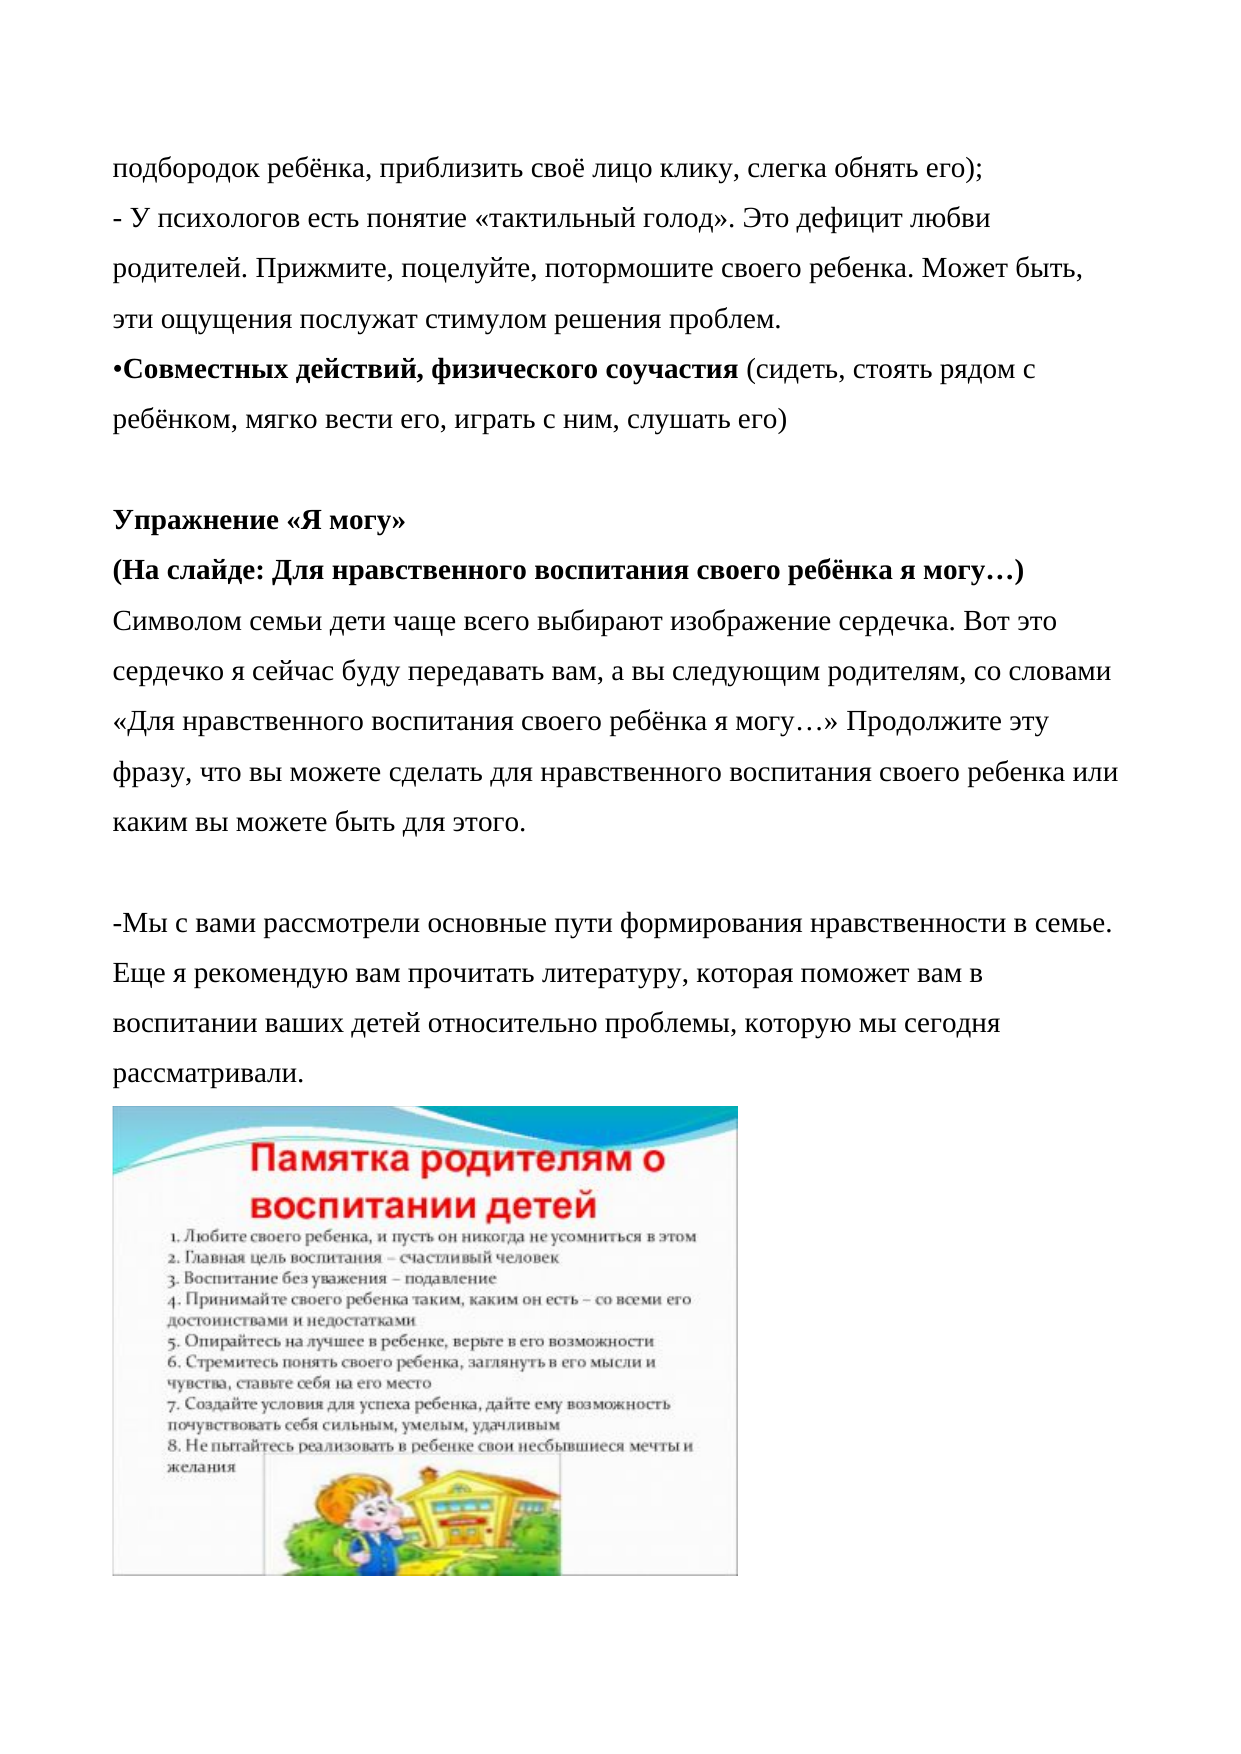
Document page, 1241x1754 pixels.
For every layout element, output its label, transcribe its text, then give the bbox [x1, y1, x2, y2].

text -Мы с вами рассмотрели основные пути формирования нравственности в семье. Еще я рекомендую вам прочитать литературу, которая поможет вам в воспитании ваших детей относительно проблемы, которую мы сегодня рассматривали. [112, 905, 1128, 1089]
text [112, 150, 1128, 183]
text - У психологов есть понятие «тактильный голод». Это дефицит любви родителей. Прижмите, поцелуйте, потормошите своего ребенка. Может быть, эти ощущения послужат стимулом решения проблем. [112, 200, 1128, 334]
text Упражнение «Я могу» [112, 502, 1128, 536]
picture [112, 1106, 738, 1576]
text •Совместных действий, физического соучастия (сидеть, стоять рядом с ребёнком, мягко вести его, играть с ним, слушать его) [112, 351, 1128, 435]
text (На слайде: Для нравственного воспитания своего ребёнка я могу…) Символом семьи дети чаще всего выбирают изображение сердечка. Вот это сердечко я сейчас буду передавать вам, а вы следующим родителям, со словами «Для нравственного воспитания своего ребёнка я могу…» Продолжите эту фразу, что вы можете сделать для нравственного воспитания своего ребенка или каким вы можете быть для этого. [112, 552, 1128, 838]
